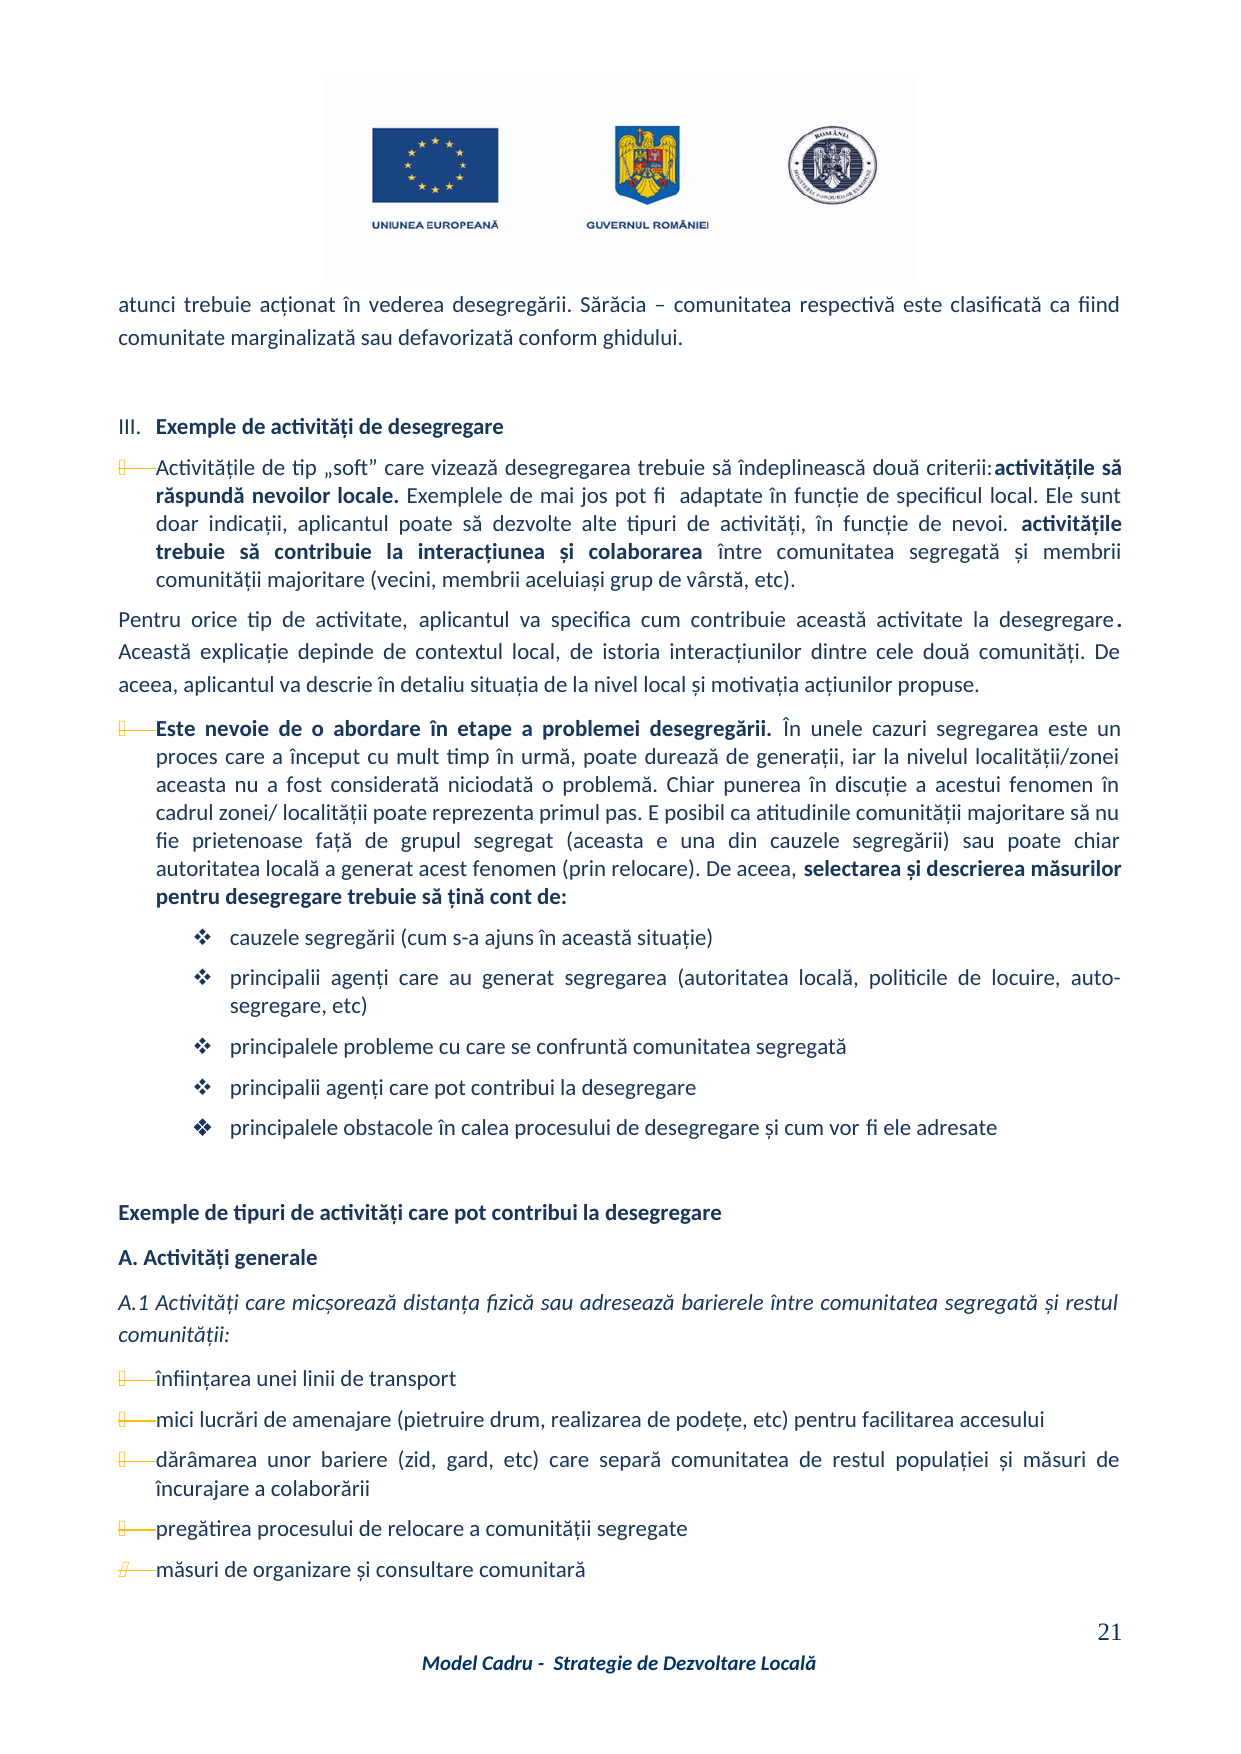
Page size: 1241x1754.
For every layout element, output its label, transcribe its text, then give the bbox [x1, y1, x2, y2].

list Este nevoie de o abordare în etape a problemei desegregării. În unele cazuri segregarea este un proces care a început cu mult timp în urmă, poate durează de generații, iar la nivelul localității/zonei aceasta nu a fost considerată niciodată o problemă. Chiar punerea în discuție a acestui fenomen în cadrul zonei/ localității poate reprezenta primul pas. E posibil ca atitudinile comunității majoritare să nu fie prietenoase față de grupul segregat (aceasta e una din cauzele segregării) sau poate chiar autoritatea locală a generat acest fenomen (prin relocare). De aceea, selectarea și descrierea măsurilor pentru desegregare trebuie să țină cont de: [118, 714, 1122, 911]
list dărâmarea unor bariere (zid, gard, etc) care separă comunitatea de restul populației și măsuri de încurajare a colaborării [118, 1446, 1122, 1502]
text A. Activități generale [118, 1243, 1122, 1271]
list Exemple de activități de desegregare [118, 412, 1122, 440]
list principalii agenți care pot contribui la desegregare [192, 1073, 1122, 1101]
text A.1 Activități care micșorează distanța fizică sau adresează barierele între comunitatea segregată și restul comunității: [118, 1288, 1122, 1348]
list mici lucrări de amenajare (pietruire drum, realizarea de podețe, etc) pentru facilitarea accesului [118, 1405, 1122, 1433]
list înființarea unei linii de transport [118, 1364, 1122, 1393]
picture [322, 73, 918, 287]
list cauzele segregării (cum s-a ajuns în această situație) [192, 923, 1122, 951]
list măsuri de organizare și consultare comunitară [118, 1555, 1122, 1583]
list principalele probleme cu care se confruntă comunitatea segregată [192, 1032, 1122, 1060]
text Exemple de tipuri de activități care pot contribui la desegregare [118, 1198, 1122, 1226]
list pregătirea procesului de relocare a comunității segregate [118, 1514, 1122, 1542]
list principalele obstacole în calea procesului de desegregare și cum vor fi ele adresate [192, 1113, 1122, 1141]
list principalii agenți care au generat segregarea (autoritatea locală, politicile de locuire, auto-segregare, etc) [192, 963, 1122, 1019]
list Activitățile de tip „soft” care vizează desegregarea trebuie să îndeplinească două criterii:activitățile să răspundă nevoilor locale. Exemplele de mai jos pot fi adaptate în funcție de specificul local. Ele sunt doar indicații, aplicantul poate să dezvolte alte tipuri de activități, în funcție de nevoi. activitățile trebuie să contribuie la interacțiunea și colaborarea între comunitatea segregată și membrii comunității majoritare (vecini, membrii aceluiași grup de vârstă, etc). [118, 453, 1122, 593]
text Pentru orice tip de activitate, aplicantul va specifica cum contribuie această activitate la desegregare. Această explicație depinde de contextul local, de istoria interacțiunilor dintre cele două comunități. De aceea, aplicantul va descrie în detaliu situația de la nivel local și motivația acțiunilor propuse. [118, 605, 1122, 698]
